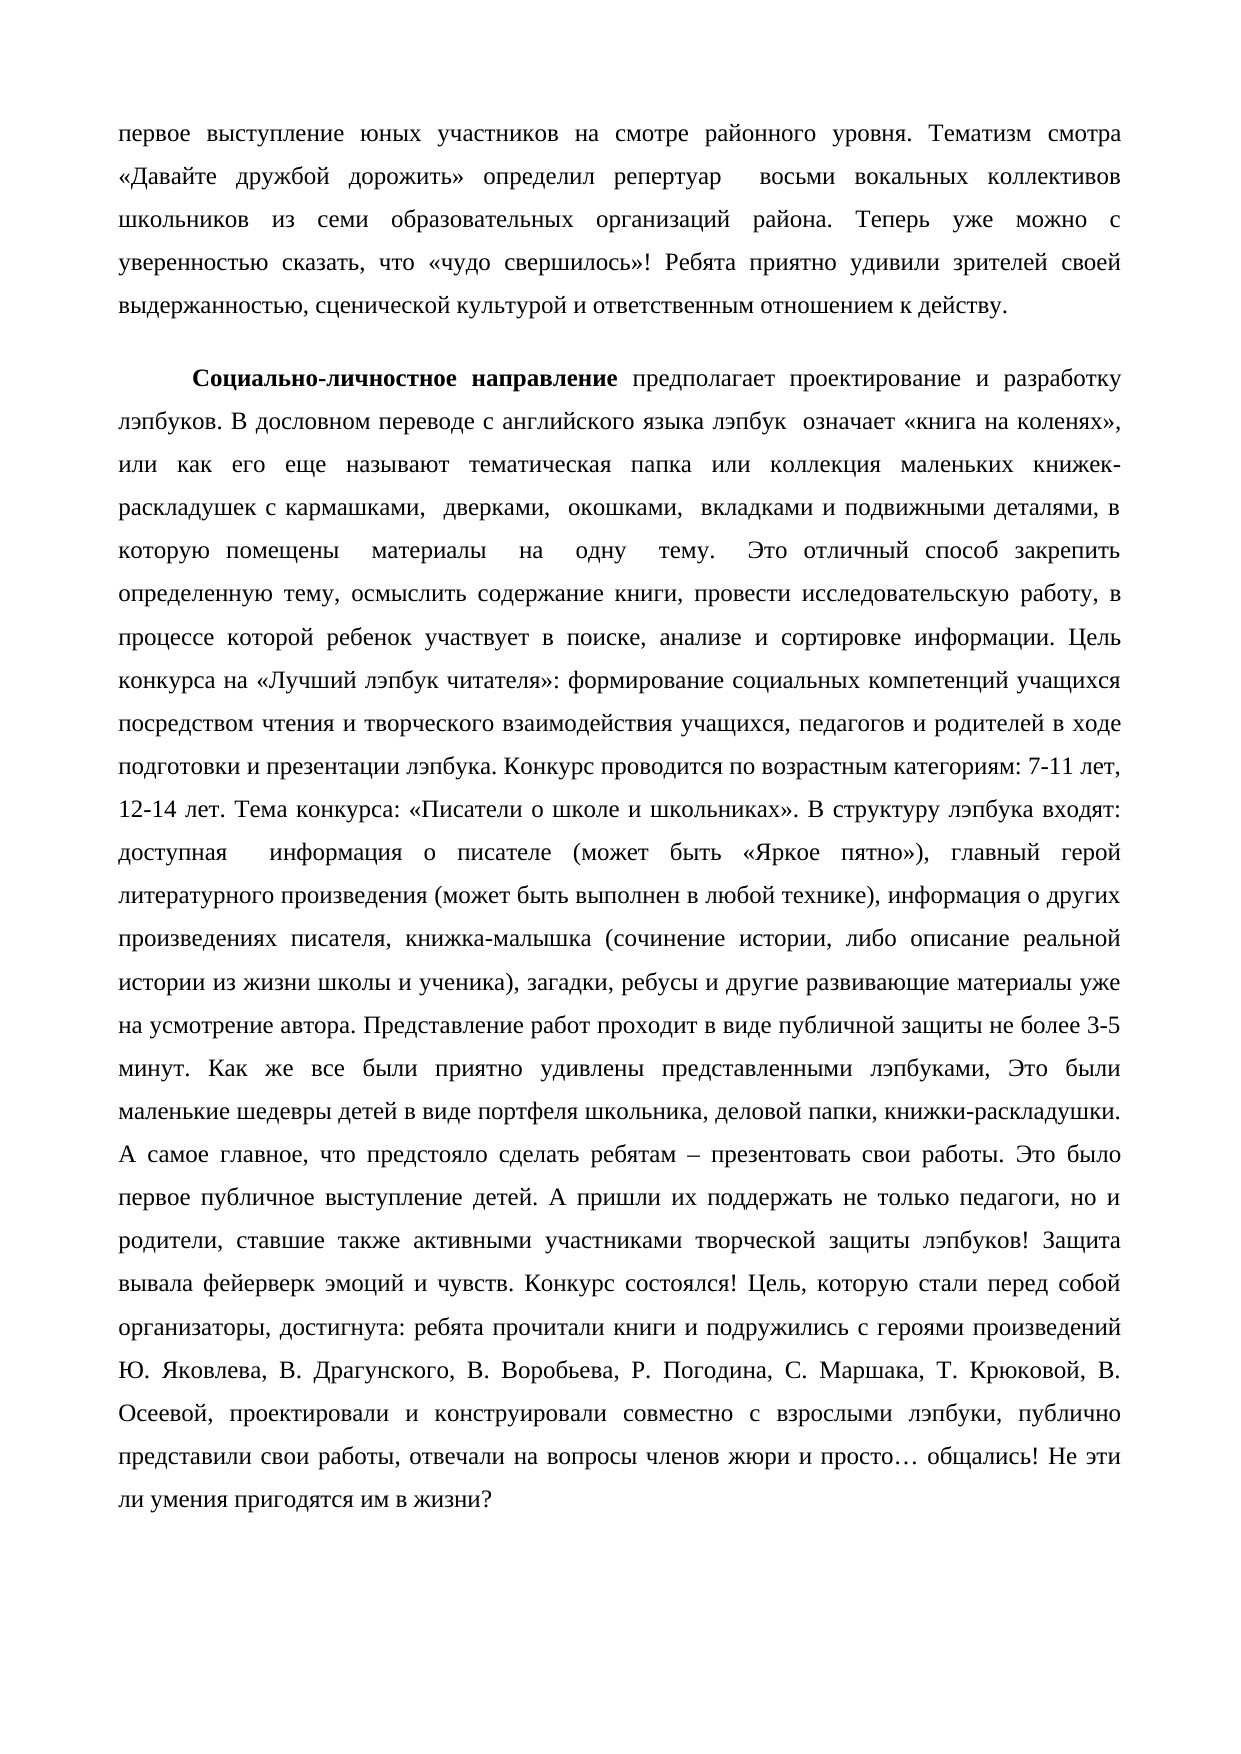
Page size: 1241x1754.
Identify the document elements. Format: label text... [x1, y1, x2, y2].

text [118, 118, 1122, 319]
text Социально-личностное направление предполагает проектирование и разработку лэпбуков. В дословном переводе с английского языка лэпбук означает «книга на коленях», или как его еще называют тематическая папка или коллекция маленьких книжек-раскладушек с кармашками, дверками, окошками, вкладками и подвижными деталями, в которую помещены материалы на одну тему. Это отличный способ закрепить определенную тему, осмыслить содержание книги, провести исследовательскую работу, в процессе которой ребенок участвует в поиске, анализе и сортировке информации. Цель конкурса на «Лучший лэпбук читателя»: формирование социальных компетенций учащихся посредством чтения и творческого взаимодействия учащихся, педагогов и родителей в ходе подготовки и презентации лэпбука. Конкурс проводится по возрастным категориям: 7-11 лет, 12-14 лет. Тема конкурса: «Писатели о школе и школьниках». В структуру лэпбука входят: доступная информация о писателе (может быть «Яркое пятно»), главный герой литературного произведения (может быть выполнен в любой технике), информация о других произведениях писателя, книжка-малышка (сочинение истории, либо описание реальной истории из жизни школы и ученика), загадки, ребусы и другие развивающие материалы уже на усмотрение автора. Представление работ проходит в виде публичной защиты не более 3-5 минут. Как же все были приятно удивлены представленными лэпбуками, Это были маленькие шедевры детей в виде портфеля школьника, деловой папки, книжки-раскладушки. А самое главное, что предстояло сделать ребятам – презентовать свои работы. Это было первое публичное выступление детей. А пришли их поддержать не только педагоги, но и родители, ставшие также активными участниками творческой защиты лэпбуков! Защита вывала фейерверк эмоций и чувств. Конкурс состоялся! Цель, которую стали перед собой организаторы, достигнута: ребята прочитали книги и подружились с героями произведений Ю. Яковлева, В. Драгунского, В. Воробьева, Р. Погодина, С. Маршака, Т. Крюковой, В. Осеевой, проектировали и конструировали совместно с взрослыми лэпбуки, публично представили свои работы, отвечали на вопросы членов жюри и просто… общались! Не эти ли умения пригодятся им в жизни? [118, 363, 1122, 1513]
